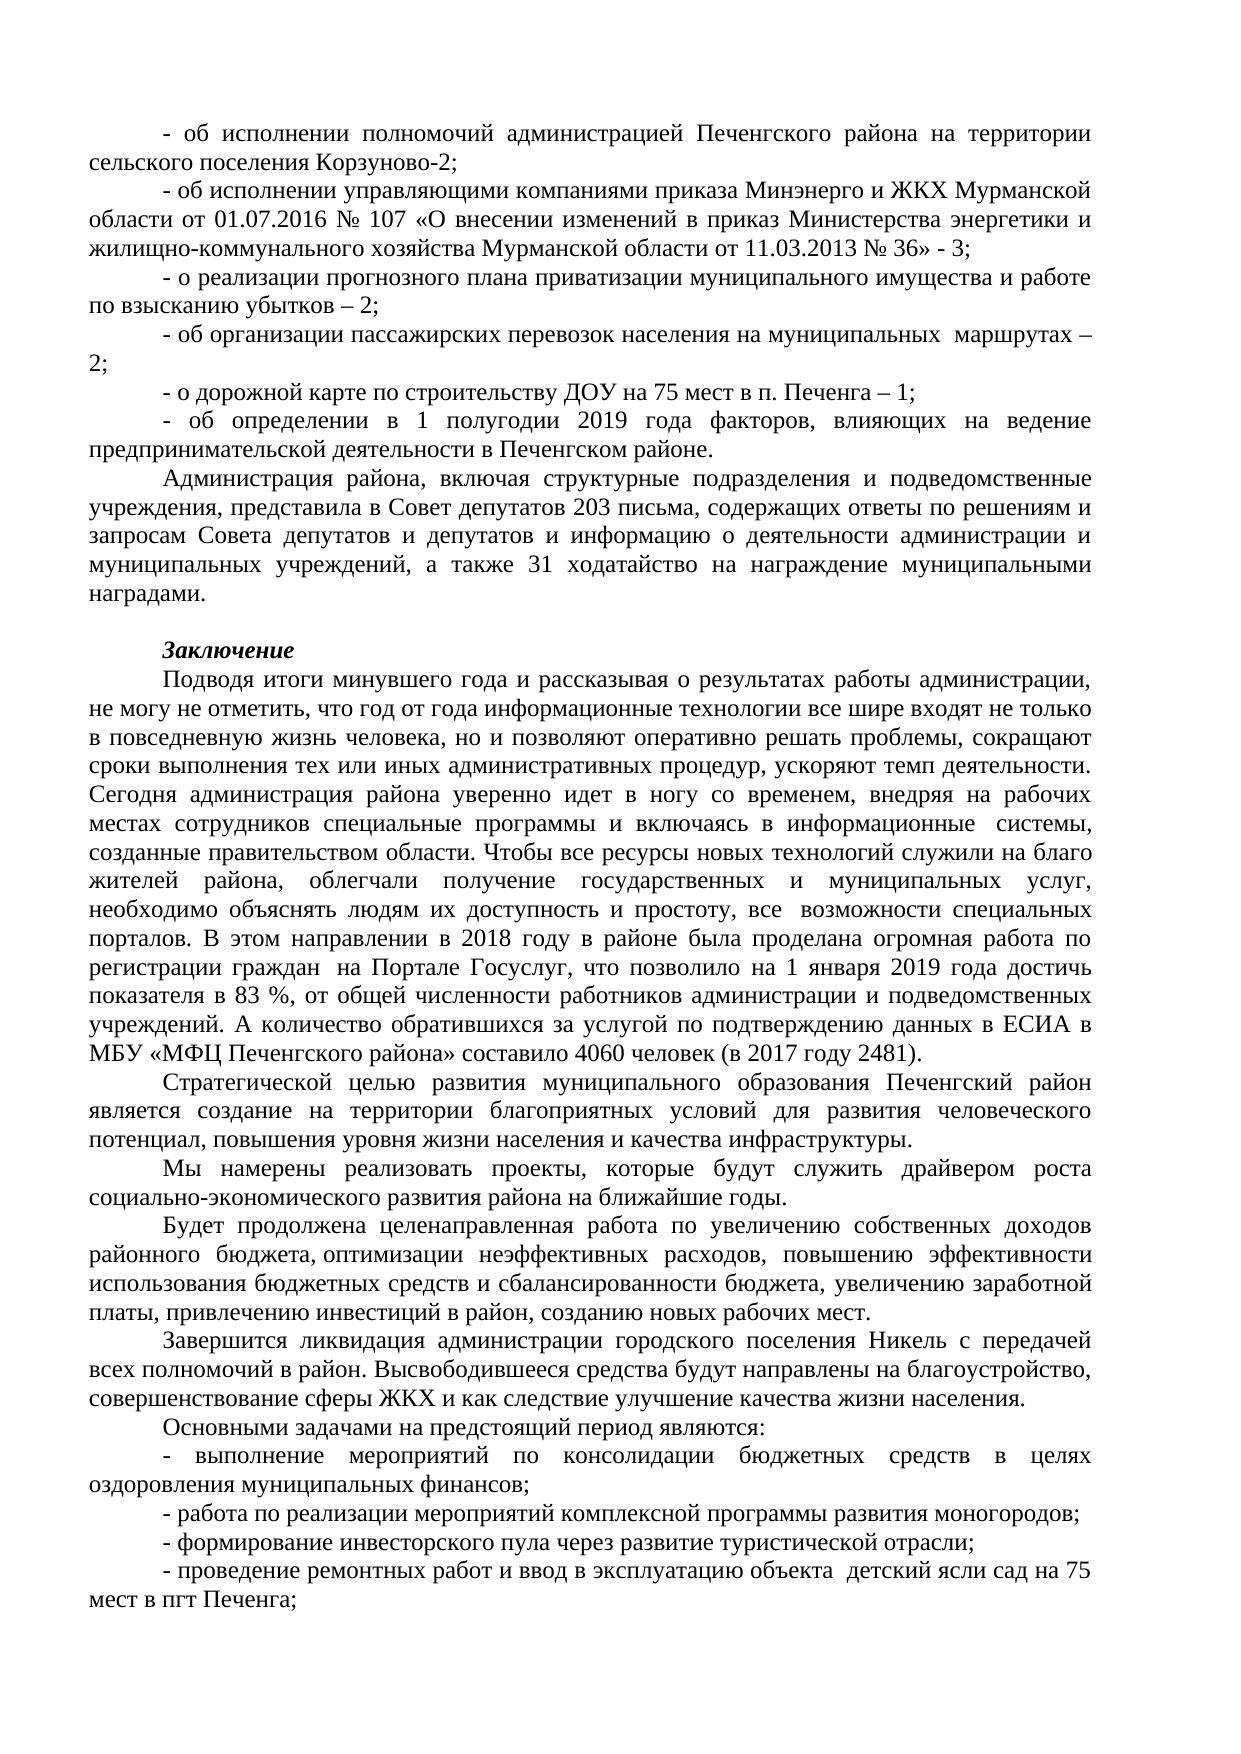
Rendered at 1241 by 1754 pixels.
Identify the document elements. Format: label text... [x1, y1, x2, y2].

text - об исполнении управляющими компаниями приказа Минэнерго и ЖКХ Мурманской области от 01.07.2016 № 107 «О внесении изменений в приказ Министерства энергетики и жилищно-коммунального хозяйства Мурманской области от 11.03.2013 № 36» - 3; [89, 176, 1092, 262]
text - об исполнении полномочий администрацией Печенгского района на территории сельского поселения Корзуново-2; [89, 118, 1092, 176]
text - о реализации прогнозного плана приватизации муниципального имущества и работе по взысканию убытков – 2; [89, 262, 1092, 319]
text - об организации пассажирских перевозок населения на муниципальных маршрутах – 2; [89, 319, 1092, 377]
text Подводя итоги минувшего года и рассказывая о результатах работы администрации, не могу не отметить, что год от года информационные технологии все шире входят не только в повседневную жизнь человека, но и позволяют оперативно решать проблемы, сокращают сроки выполнения тех или иных административных процедур, ускоряют темп деятельности. Сегодня администрация района уверенно идет в ногу со временем, внедряя на рабочих местах сотрудников специальные программы и включаясь в информационные системы, созданные правительством области. Чтобы все ресурсы новых технологий служили на благо жителей района, облегчали получение государственных и муниципальных услуг, необходимо объяснять людям их доступность и простоту, все возможности специальных порталов. В этом направлении в 2018 году в районе была проделана огромная работа по регистрации граждан на Портале Госуслуг, что позволило на 1 января 2019 года достичь показателя в 83 %, от общей численности работников администрации и подведомственных учреждений. А количество обратившихся за услугой по подтверждению данных в ЕСИА в МБУ «МФЦ Печенгского района» составило 4060 человек (в 2017 году 2481). [89, 664, 1092, 1067]
text - формирование инвесторского пула через развитие туристической отрасли; [89, 1527, 1092, 1556]
text Основными задачами на предстоящий период являются: [89, 1412, 1092, 1441]
text - о дорожной карте по строительству ДОУ на 75 мест в п. Печенга – 1; [89, 377, 1092, 406]
text Стратегической целью развития муниципального образования Печенгский район является создание на территории благоприятных условий для развития человеческого потенциал, повышения уровня жизни населения и качества инфраструктуры. [89, 1067, 1092, 1153]
text - выполнение мероприятий по консолидации бюджетных средств в целях оздоровления муниципальных финансов; [89, 1441, 1092, 1498]
text - проведение ремонтных работ и ввод в эксплуатацию объекта детский ясли сад на 75 мест в пгт Печенга; [89, 1556, 1092, 1613]
text Администрация района, включая структурные подразделения и подведомственные учреждения, представила в Совет депутатов 203 письма, содержащих ответы по решениям и запросам Совета депутатов и депутатов и информацию о деятельности администрации и муниципальных учреждений, а также 31 ходатайство на награждение муниципальными наградами. [89, 463, 1092, 607]
text Заключение [89, 636, 1092, 664]
text Мы намерены реализовать проекты, которые будут служить драйвером роста социально-экономического развития района на ближайшие годы. [89, 1153, 1092, 1211]
text - работа по реализации мероприятий комплексной программы развития моногородов; [89, 1498, 1092, 1527]
text Завершится ликвидация администрации городского поселения Никель с передачей всех полномочий в район. Высвободившееся средства будут направлены на благоустройство, совершенствование сферы ЖКХ и как следствие улучшение качества жизни населения. [89, 1326, 1092, 1412]
text - об определении в 1 полугодии 2019 года факторов, влияющих на ведение предпринимательской деятельности в Печенгском районе. [89, 406, 1092, 463]
text Будет продолжена целенаправленная работа по увеличению собственных доходов районного бюджета, оптимизации неэффективных расходов, повышению эффективности использования бюджетных средств и сбалансированности бюджета, увеличению заработной платы, привлечению инвестиций в район, созданию новых рабочих мест. [89, 1211, 1092, 1326]
